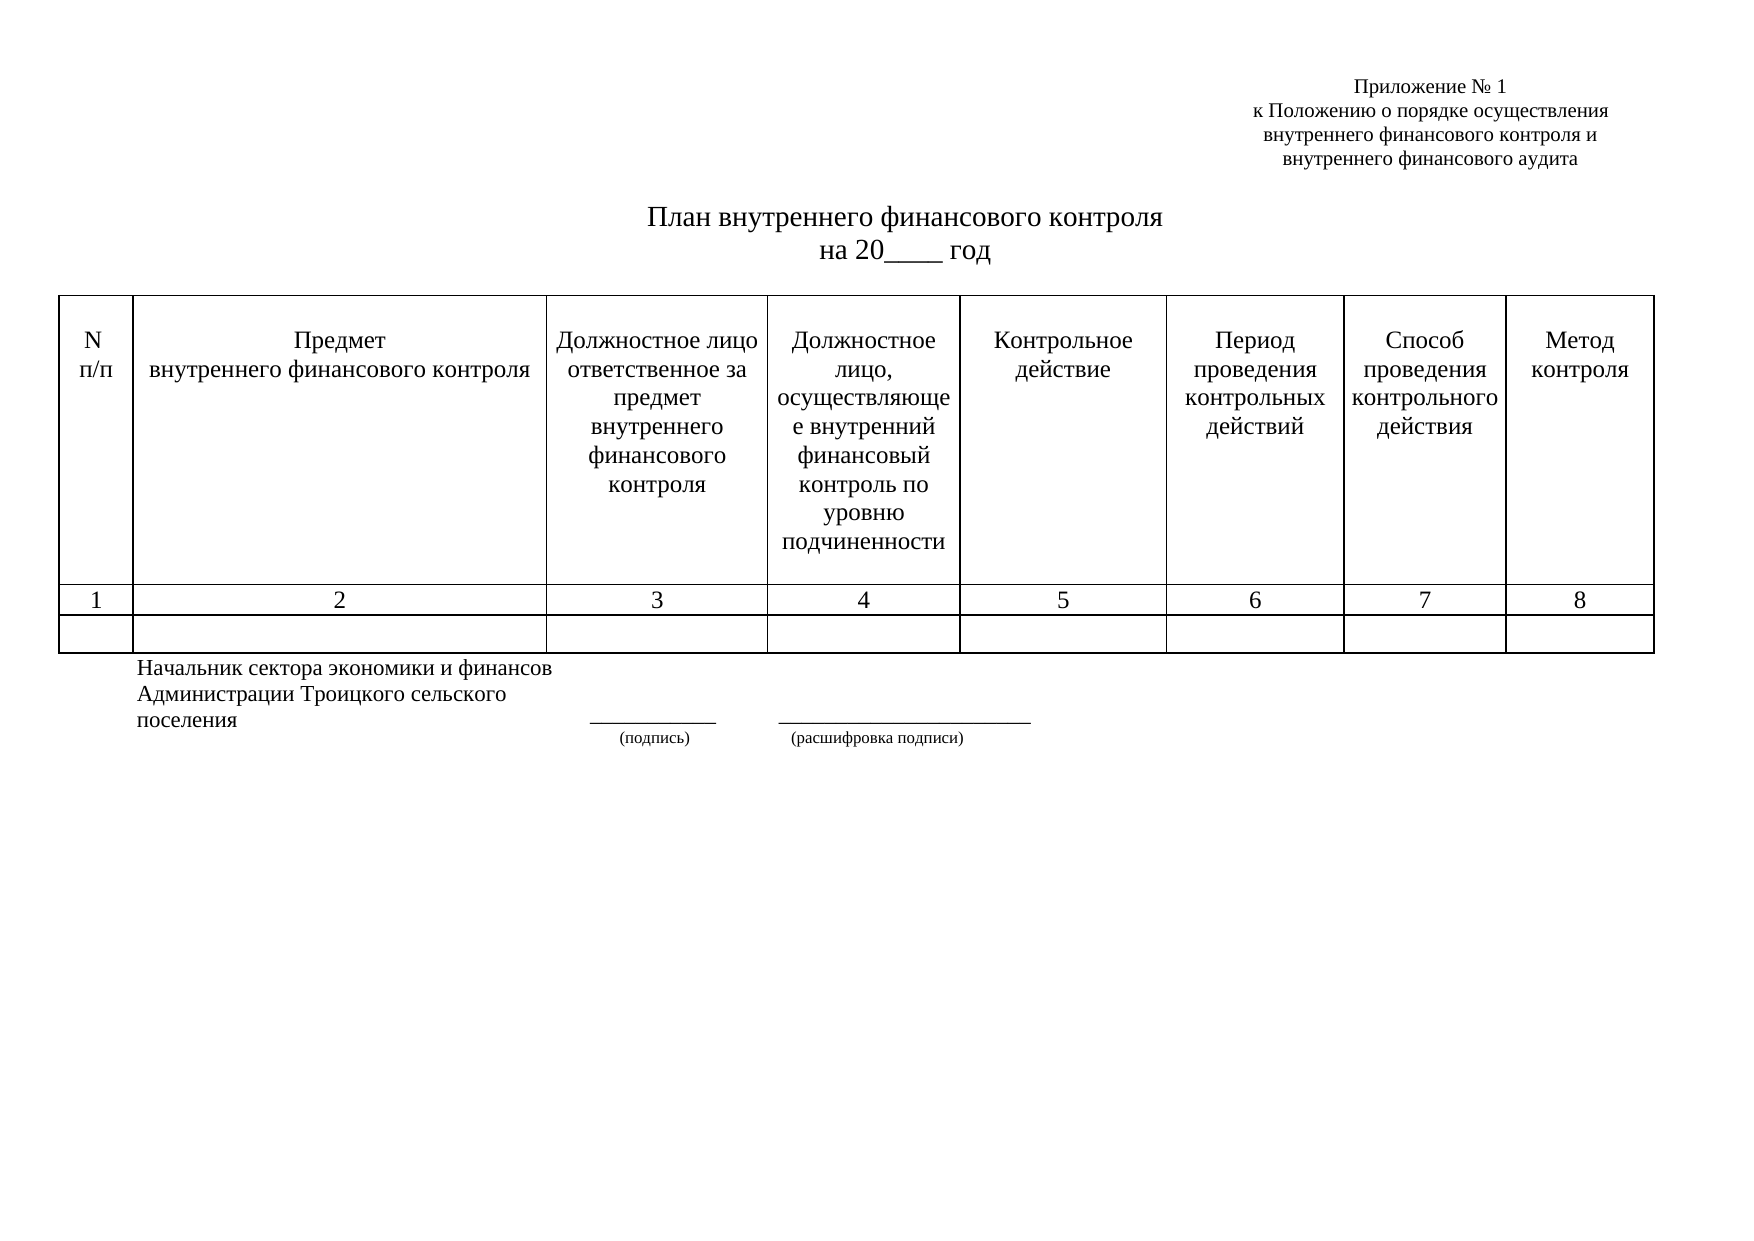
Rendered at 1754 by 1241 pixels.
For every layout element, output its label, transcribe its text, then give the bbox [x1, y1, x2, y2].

table_header Должностное лицо ответственное за предмет внутреннего финансового контроля [547, 296, 767, 584]
table_cell [1507, 616, 1653, 652]
table_cell [1345, 616, 1505, 652]
table_cell [571, 654, 1057, 790]
text Приложение № 1 [1151, 74, 1636, 98]
table_cell 1 [60, 585, 132, 614]
table_header N п/п [60, 296, 132, 584]
table_cell Начальник сектора экономики и финансов Администрации Троицкого сельского поселения [129, 654, 571, 790]
text на 20____ год [118, 232, 1636, 266]
text План внутреннего финансового контроля [118, 199, 1636, 232]
table_header Контрольное действие [961, 296, 1166, 584]
table_header Метод контроля [1507, 296, 1653, 584]
table_cell [134, 616, 546, 652]
table_header Должностное лицо, осуществляющее внутренний финансовый контроль по уровню подчиненности [768, 296, 959, 584]
table_cell [1167, 616, 1343, 652]
table_cell 4 [768, 585, 959, 614]
table_header Предмет внутреннего финансового контроля [134, 296, 546, 584]
table_cell 8 [1507, 585, 1653, 614]
table_header Период проведения контрольных действий [1167, 296, 1343, 584]
table_cell 5 [961, 585, 1166, 614]
table_cell [547, 616, 767, 652]
table_cell [60, 616, 132, 652]
table_cell 2 [134, 585, 546, 614]
table_cell 7 [1345, 585, 1505, 614]
table_cell [961, 616, 1166, 652]
table_cell 3 [547, 585, 767, 614]
table_cell 6 [1167, 585, 1343, 614]
table_header Способ проведения контрольного действия [1345, 296, 1505, 584]
text к Положению о порядке осуществления внутреннего финансового контроля и внутреннего финансового аудита [1224, 98, 1636, 170]
table_cell [768, 616, 959, 652]
